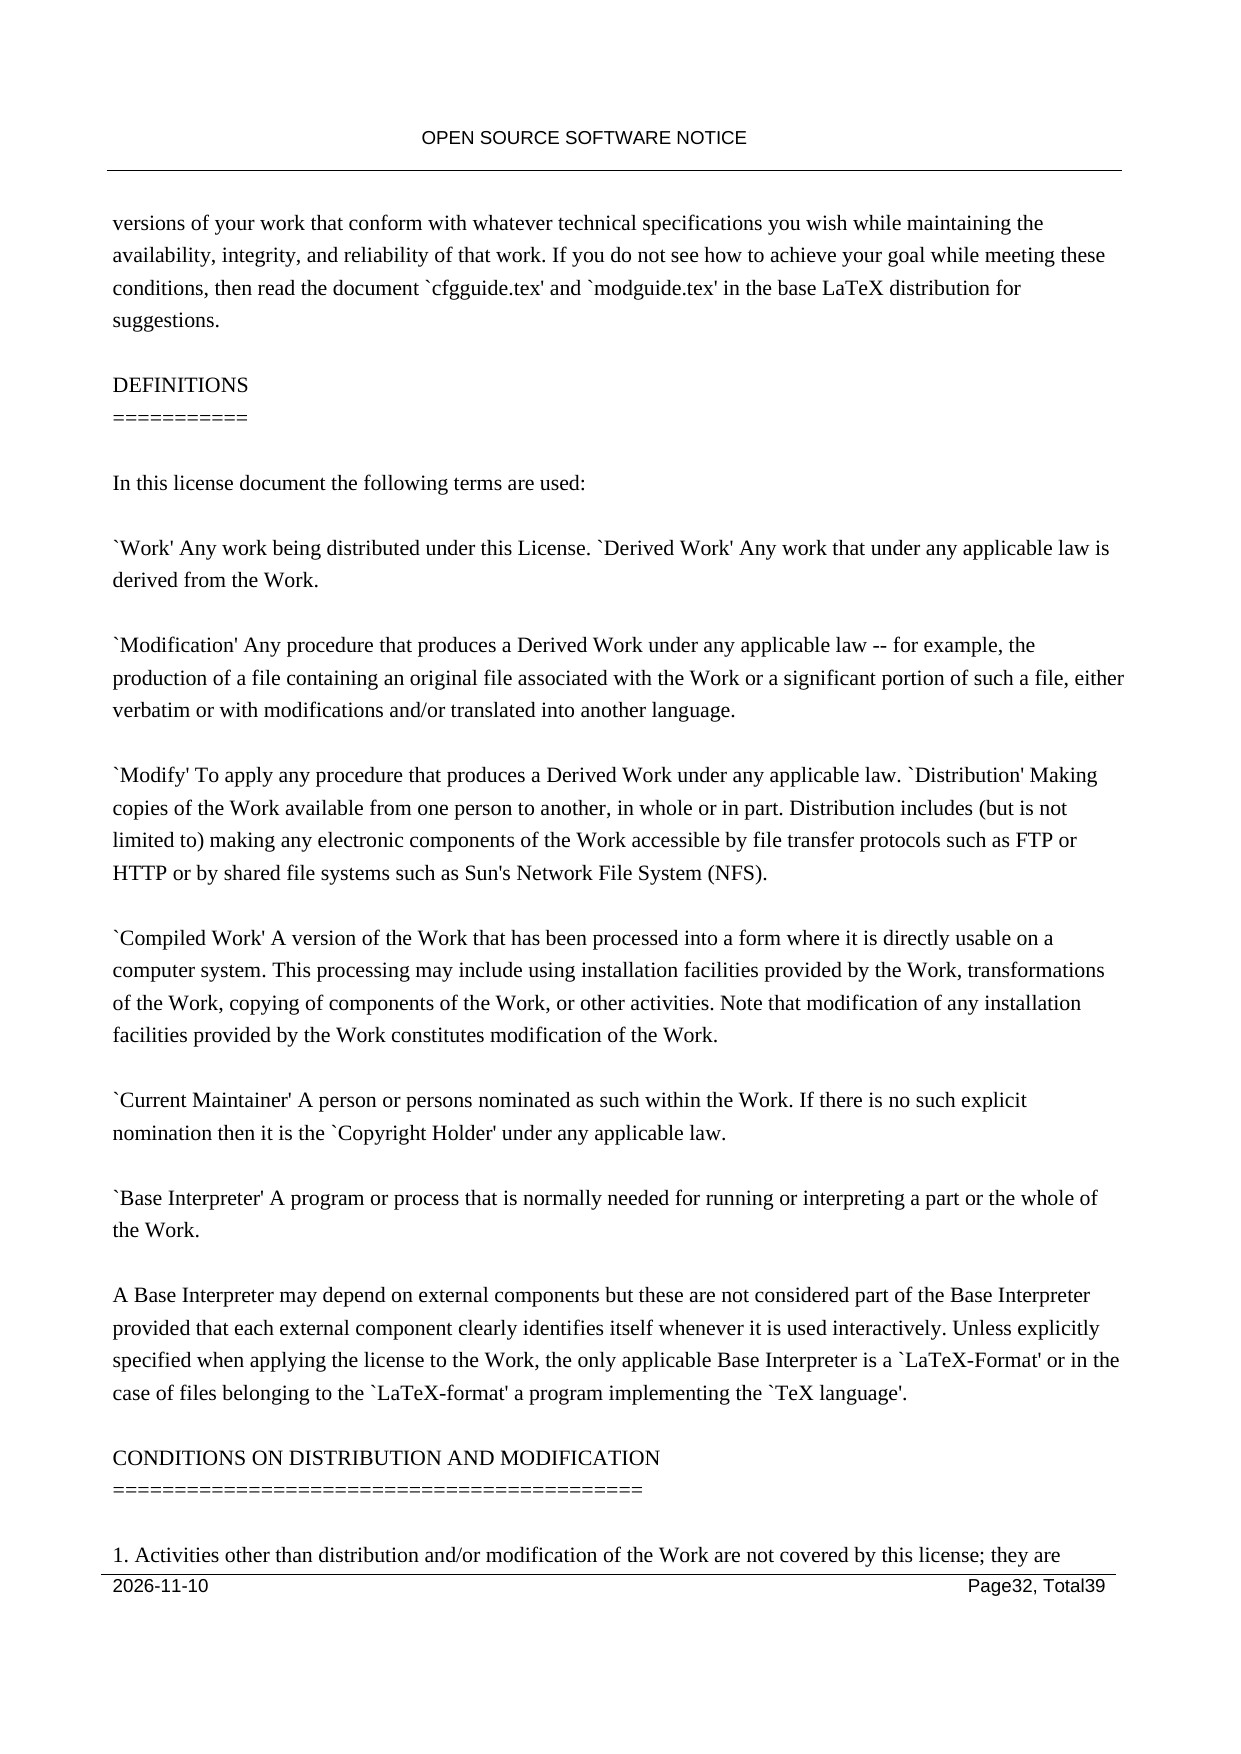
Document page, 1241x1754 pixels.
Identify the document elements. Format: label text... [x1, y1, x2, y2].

text `Modify' To apply any procedure that produces a Derived Work under any applicable law. `Distribution' Making copies of the Work available from one person to another, in whole or in part. Distribution includes (but is not limited to) making any electronic components of the Work accessible by file transfer protocols such as FTP or HTTP or by shared file systems such as Sun's Network File System (NFS). [112, 759, 1128, 889]
text CONDITIONS ON DISTRIBUTION AND MODIFICATION [112, 1441, 1128, 1474]
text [112, 206, 1128, 336]
text `Compiled Work' A version of the Work that has been processed into a form where it is directly usable on a computer system. This processing may include using installation facilities provided by the Work, transformations of the Work, copying of components of the Work, or other activities. Note that modification of any installation facilities provided by the Work constitutes modification of the Work. [112, 921, 1128, 1051]
text `Modification' Any procedure that produces a Derived Work under any applicable law -- for example, the production of a file containing an original file associated with the Work or a significant portion of such a file, either verbatim or with modifications and/or translated into another language. [112, 629, 1128, 726]
text `Base Interpreter' A program or process that is normally needed for running or interpreting a part or the whole of the Work. [112, 1181, 1128, 1246]
text `Work' Any work being distributed under this License. `Derived Work' Any work that under any applicable law is derived from the Work. [112, 531, 1128, 596]
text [112, 1539, 1128, 1571]
text =========================================== [112, 1474, 1128, 1506]
text A Base Interpreter may depend on external components but these are not considered part of the Base Interpreter provided that each external component clearly identifies itself whenever it is used interactively. Unless explicitly specified when applying the license to the Work, the only applicable Base Interpreter is a `LaTeX-Format' or in the case of files belonging to the `LaTeX-format' a program implementing the `TeX language'. [112, 1279, 1128, 1409]
text In this license document the following terms are used: [112, 466, 1128, 499]
text DEFINITIONS [112, 369, 1128, 401]
text =========== [112, 401, 1128, 434]
text `Current Maintainer' A person or persons nominated as such within the Work. If there is no such explicit nomination then it is the `Copyright Holder' under any applicable law. [112, 1084, 1128, 1149]
